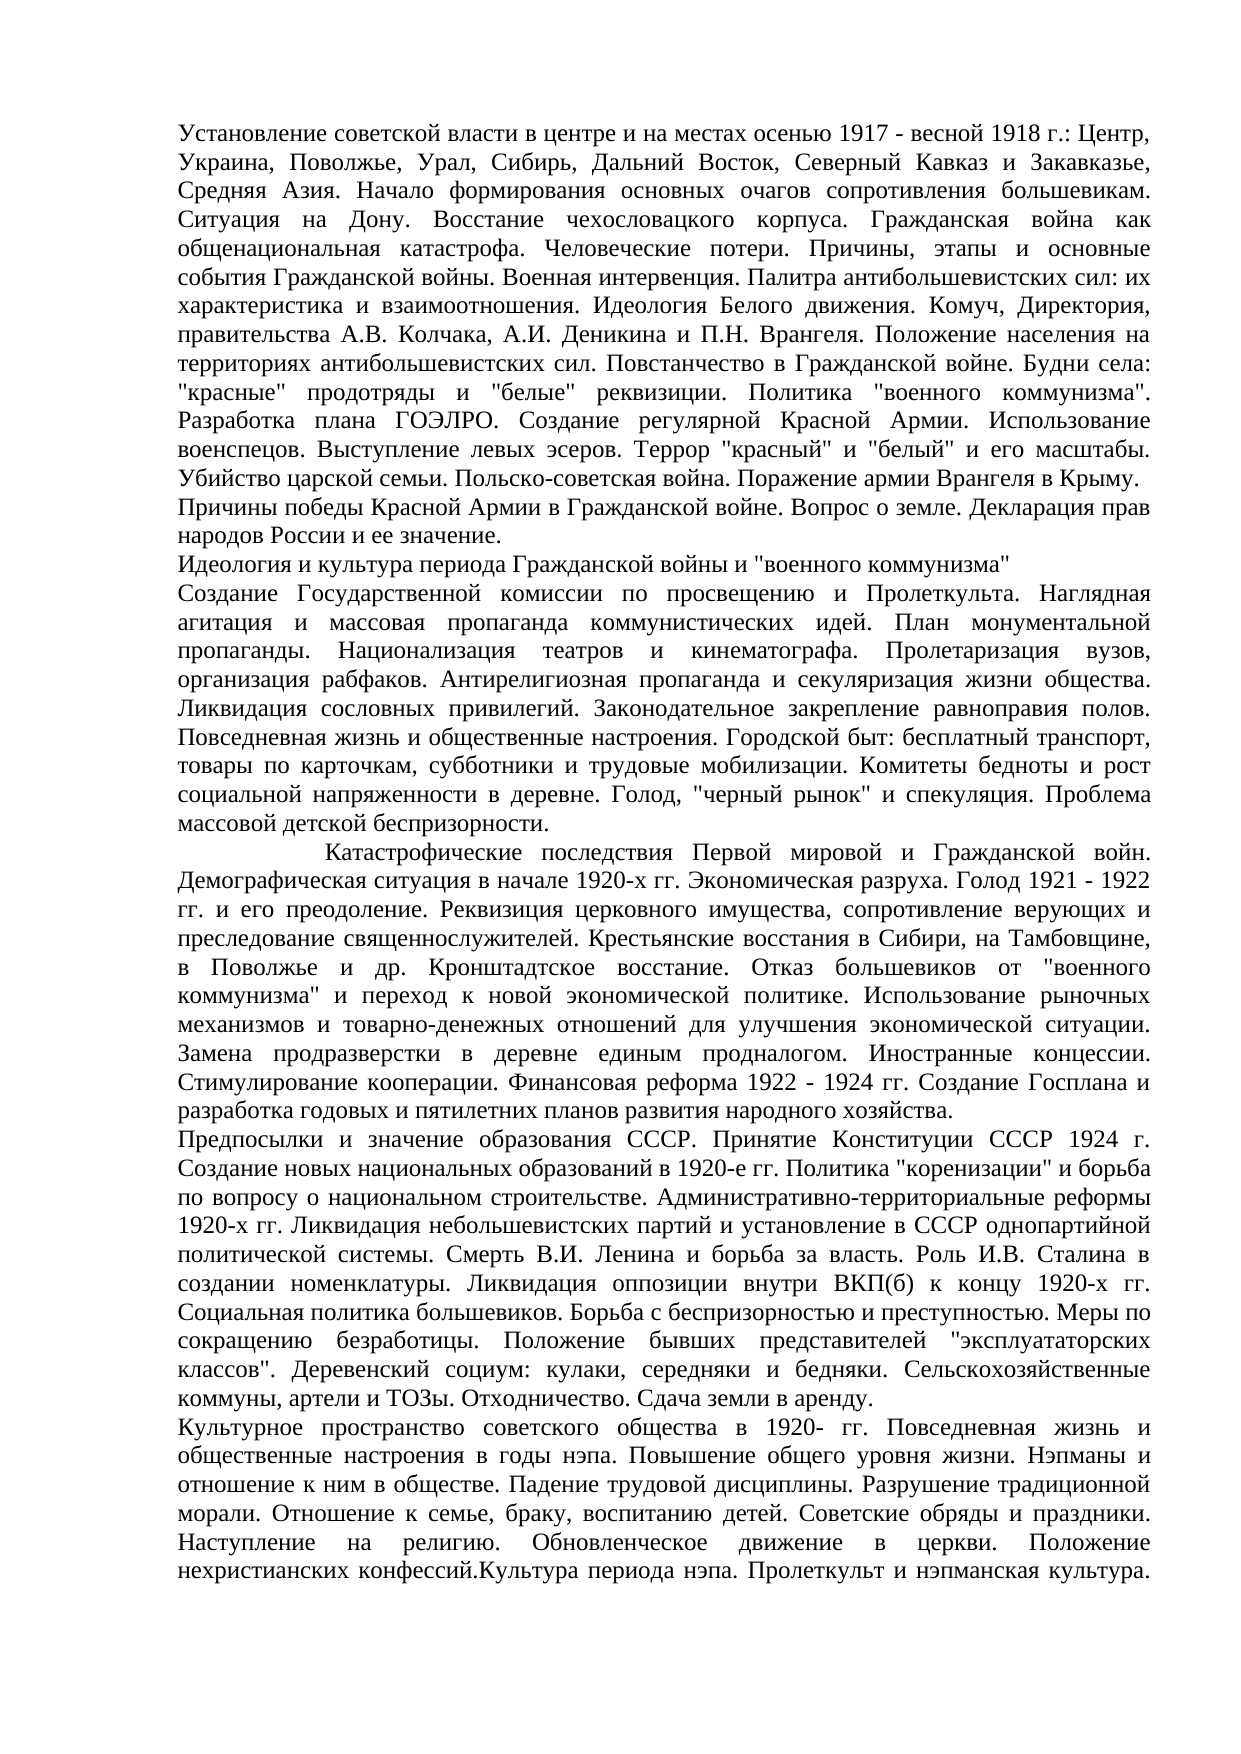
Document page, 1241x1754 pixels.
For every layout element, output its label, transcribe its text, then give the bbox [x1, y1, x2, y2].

text Предпосылки и значение образования СССР. Принятие Конституции СССР 1924 г. Создание новых национальных образований в 1920-е гг. Политика "коренизации" и борьба по вопросу о национальном строительстве. Административно-территориальные реформы 1920-х гг. Ликвидация небольшевистских партий и установление в СССР однопартийной политической системы. Смерть В.И. Ленина и борьба за власть. Роль И.В. Сталина в создании номенклатуры. Ликвидация оппозиции внутри ВКП(б) к концу 1920-х гг. Социальная политика большевиков. Борьба с беспризорностью и преступностью. Меры по сокращению безработицы. Положение бывших представителей "эксплуататорских классов". Деревенский социум: кулаки, середняки и бедняки. Сельскохозяйственные коммуны, артели и ТОЗы. Отходничество. Сдача земли в аренду. [177, 1124, 1152, 1412]
text Идеология и культура периода Гражданской войны и "военного коммунизма" [177, 549, 1152, 578]
text Причины победы Красной Армии в Гражданской войне. Вопрос о земле. Декларация прав народов России и ее значение. [177, 492, 1152, 549]
text Установление советской власти в центре и на местах осенью 1917 - весной 1918 г.: Центр, Украина, Поволжье, Урал, Сибирь, Дальний Восток, Северный Кавказ и Закавказье, Средняя Азия. Начало формирования основных очагов сопротивления большевикам. Ситуация на Дону. Восстание чехословацкого корпуса. Гражданская война как общенациональная катастрофа. Человеческие потери. Причины, этапы и основные события Гражданской войны. Военная интервенция. Палитра антибольшевистских сил: их характеристика и взаимоотношения. Идеология Белого движения. Комуч, Директория, правительства А.В. Колчака, А.И. Деникина и П.Н. Врангеля. Положение населения на территориях антибольшевистских сил. Повстанчество в Гражданской войне. Будни села: "красные" продотряды и "белые" реквизиции. Политика "военного коммунизма". Разработка плана ГОЭЛРО. Создание регулярной Красной Армии. Использование военспецов. Выступление левых эсеров. Террор "красный" и "белый" и его масштабы. Убийство царской семьи. Польско-советская война. Поражение армии Врангеля в Крыму. [177, 118, 1152, 492]
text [177, 1412, 1152, 1584]
text Катастрофические последствия Первой мировой и Гражданской войн. Демографическая ситуация в начале 1920-х гг. Экономическая разруха. Голод 1921 - 1922 гг. и его преодоление. Реквизиция церковного имущества, сопротивление верующих и преследование священнослужителей. Крестьянские восстания в Сибири, на Тамбовщине, в Поволжье и др. Кронштадтское восстание. Отказ большевиков от "военного коммунизма" и переход к новой экономической политике. Использование рыночных механизмов и товарно-денежных отношений для улучшения экономической ситуации. Замена продразверстки в деревне единым продналогом. Иностранные концессии. Стимулирование кооперации. Финансовая реформа 1922 - 1924 гг. Создание Госплана и разработка годовых и пятилетних планов развития народного хозяйства. [177, 837, 1152, 1124]
text Создание Государственной комиссии по просвещению и Пролеткульта. Наглядная агитация и массовая пропаганда коммунистических идей. План монументальной пропаганды. Национализация театров и кинематографа. Пролетаризация вузов, организация рабфаков. Антирелигиозная пропаганда и секуляризация жизни общества. Ликвидация сословных привилегий. Законодательное закрепление равноправия полов. Повседневная жизнь и общественные настроения. Городской быт: бесплатный транспорт, товары по карточкам, субботники и трудовые мобилизации. Комитеты бедноты и рост социальной напряженности в деревне. Голод, "черный рынок" и спекуляция. Проблема массовой детской беспризорности. [177, 578, 1152, 837]
